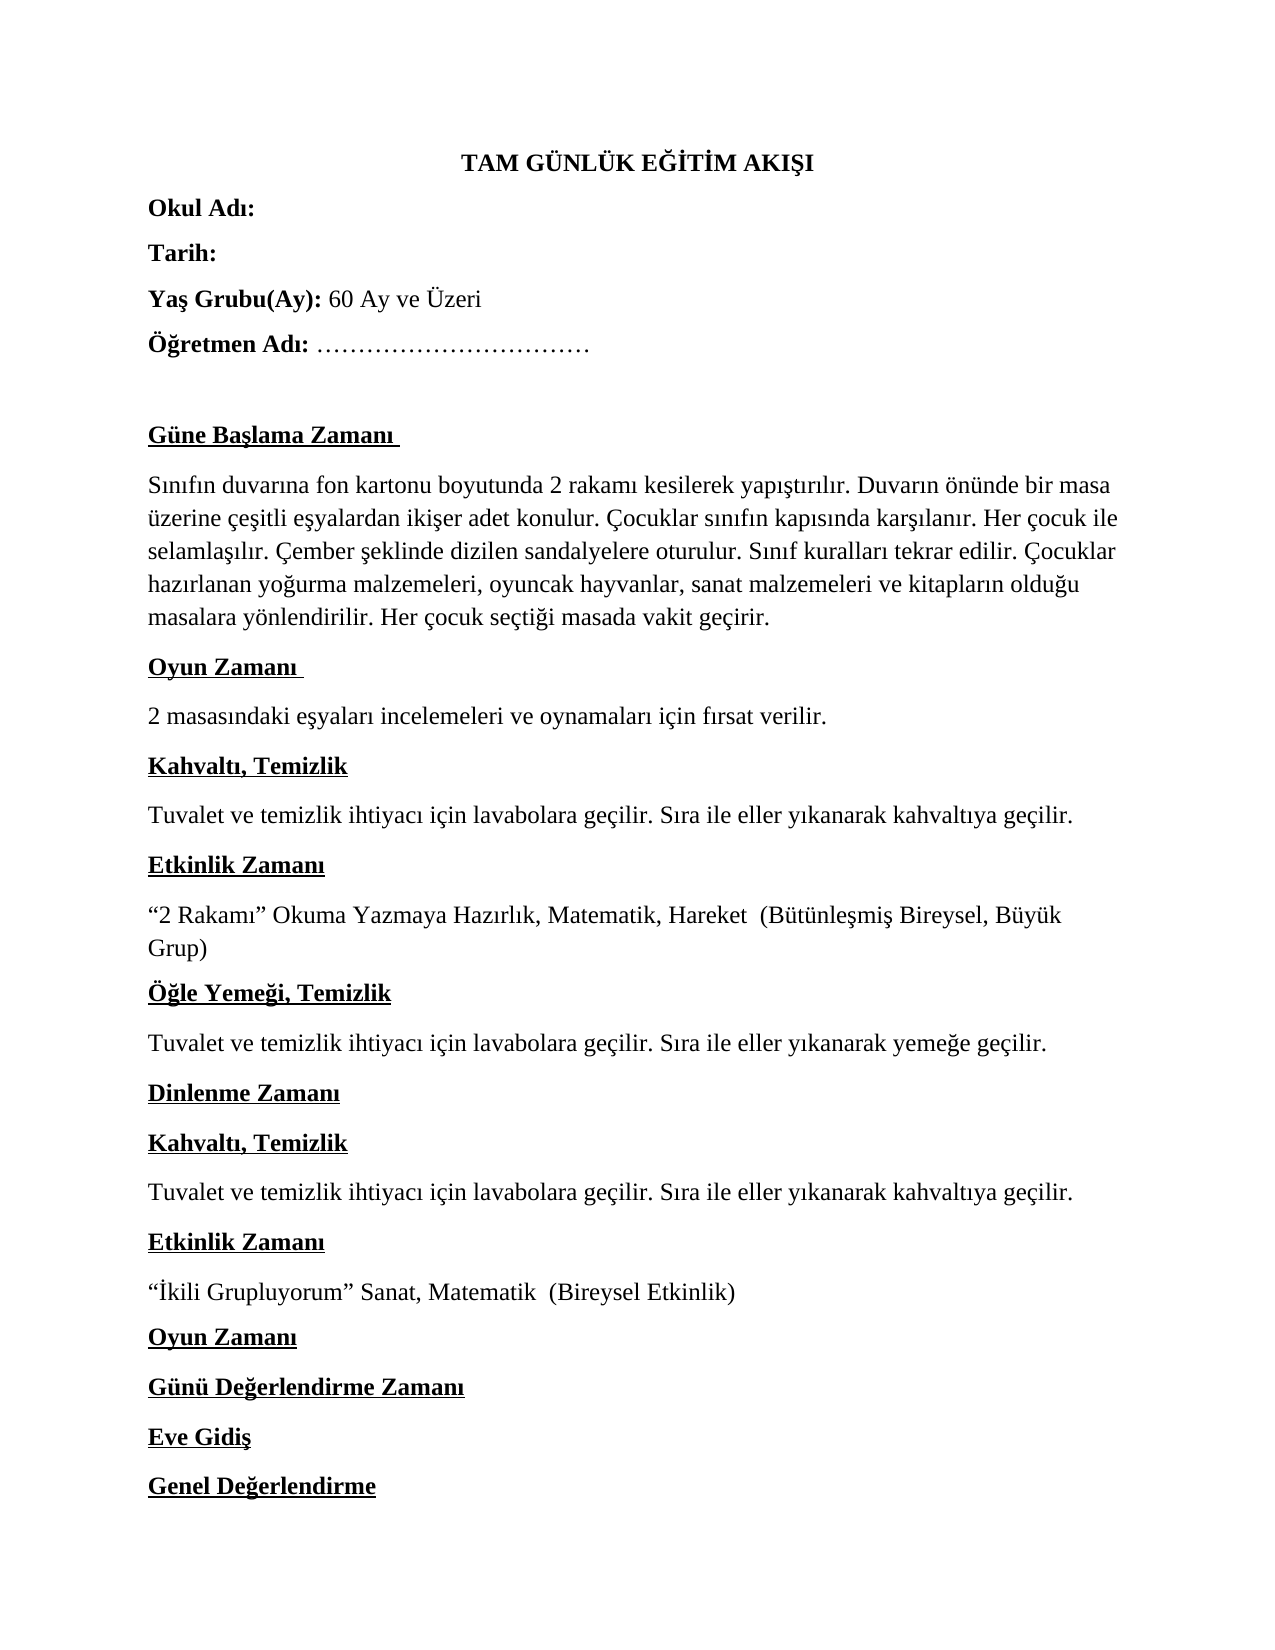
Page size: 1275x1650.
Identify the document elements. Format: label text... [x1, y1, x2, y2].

text Genel Değerlendirme [148, 1471, 1127, 1500]
text Okul Adı: [148, 193, 1127, 222]
text Yaş Grubu(Ay): 60 Ay ve Üzeri [148, 284, 1127, 313]
text Sınıfın duvarına fon kartonu boyutunda 2 rakamı kesilerek yapıştırılır. Duvarın önünde bir masa üzerine çeşitli eşyalardan ikişer adet konulur. Çocuklar sınıfın kapısında karşılanır. Her çocuk ile selamlaşılır. Çember şeklinde dizilen sandalyelere oturulur. Sınıf kuralları tekrar edilir. Çocuklar hazırlanan yoğurma malzemeleri, oyuncak hayvanlar, sanat malzemeleri ve kitapların olduğu masalara yönlendirilir. Her çocuk seçtiği masada vakit geçirir. [148, 470, 1127, 631]
text Dinlenme Zamanı [148, 1078, 1127, 1107]
text Etkinlik Zamanı [148, 1227, 1127, 1256]
text Güne Başlama Zamanı [148, 420, 1127, 449]
text Kahvaltı, Temizlik [148, 1128, 1127, 1156]
text Oyun Zamanı [148, 652, 1127, 680]
text Eve Gidiş [148, 1422, 1127, 1450]
text Öğle Yemeği, Temizlik [148, 978, 1127, 1007]
text TAM GÜNLÜK EĞİTİM AKIŞI [148, 148, 1127, 176]
text Tarih: [148, 238, 1127, 267]
text 2 masasındaki eşyaları incelemeleri ve oynamaları için fırsat verilir. [148, 701, 1127, 730]
text “İkili Grupluyorum” Sanat, Matematik (Bireysel Etkinlik) [148, 1277, 1127, 1305]
text Tuvalet ve temizlik ihtiyacı için lavabolara geçilir. Sıra ile eller yıkanarak kahvaltıya geçilir. [148, 1177, 1127, 1206]
text Öğretmen Adı: …………………………… [148, 329, 1127, 358]
text Kahvaltı, Temizlik [148, 751, 1127, 780]
text Oyun Zamanı [148, 1322, 1127, 1351]
text Günü Değerlendirme Zamanı [148, 1372, 1127, 1401]
text Tuvalet ve temizlik ihtiyacı için lavabolara geçilir. Sıra ile eller yıkanarak kahvaltıya geçilir. [148, 801, 1127, 829]
text Tuvalet ve temizlik ihtiyacı için lavabolara geçilir. Sıra ile eller yıkanarak yemeğe geçilir. [148, 1028, 1127, 1057]
text “2 Rakamı” Okuma Yazmaya Hazırlık, Matematik, Hareket (Bütünleşmiş Bireysel, Büyük Grup) [148, 900, 1127, 962]
text Etkinlik Zamanı [148, 850, 1127, 879]
